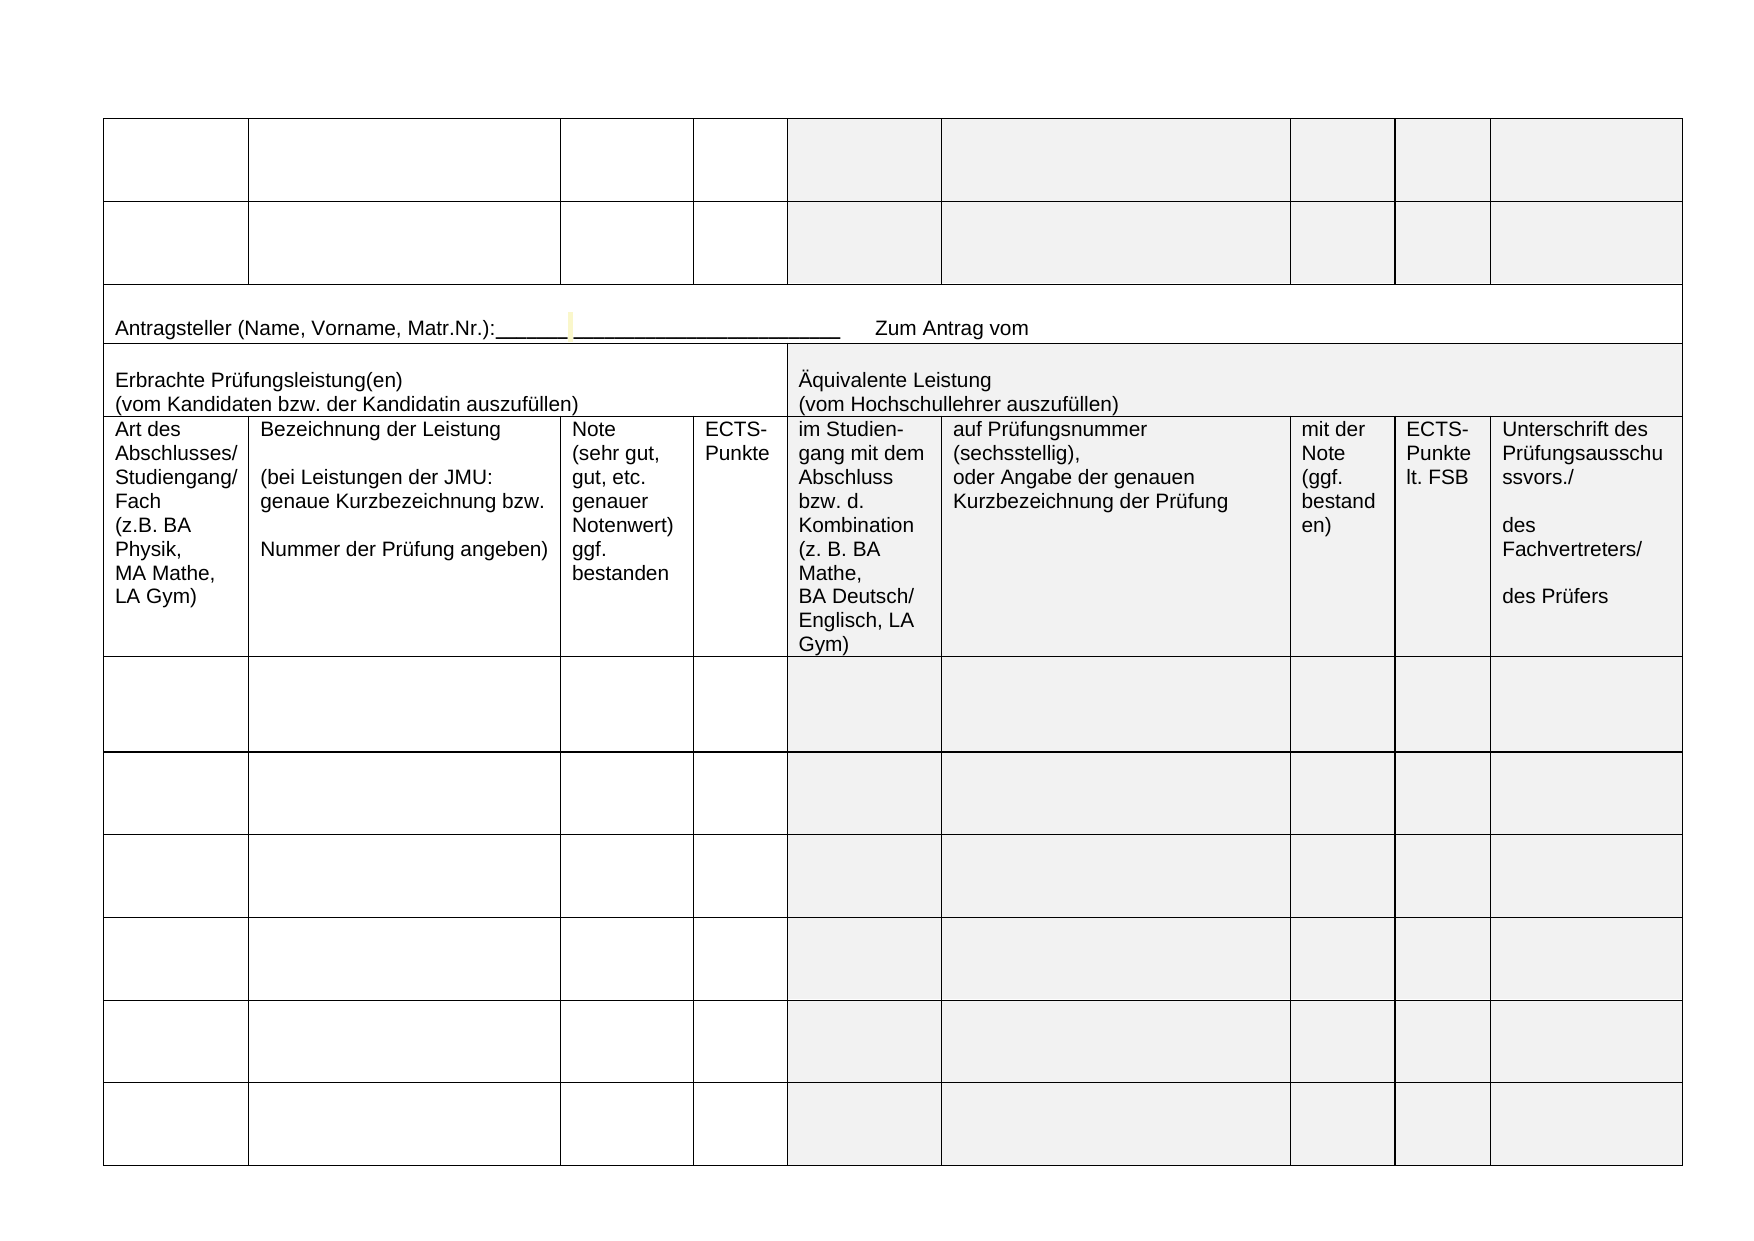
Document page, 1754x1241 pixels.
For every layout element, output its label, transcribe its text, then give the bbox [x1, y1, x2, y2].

table_cell [1396, 753, 1490, 834]
table_cell [694, 657, 787, 751]
table_cell [694, 202, 787, 283]
table_cell [104, 753, 248, 834]
table_cell [1396, 119, 1490, 201]
table_cell [249, 753, 560, 834]
table_cell [1491, 918, 1682, 999]
table_cell [788, 753, 941, 834]
table_cell [1291, 835, 1394, 917]
table_cell [561, 753, 693, 834]
table_cell [788, 918, 941, 999]
table_cell [561, 657, 693, 751]
table_cell [104, 202, 248, 283]
table_cell [249, 1001, 560, 1082]
table_cell Bezeichnung der Leistung (bei Leistungen der JMU: genaue Kurzbezeichnung bzw. Nummer der Prüfung angeben) [249, 417, 560, 656]
table_cell [1491, 202, 1682, 283]
table_cell [249, 835, 560, 917]
table_cell [104, 119, 248, 201]
table_cell [1491, 753, 1682, 834]
table_cell [1291, 119, 1394, 201]
table_cell [249, 119, 560, 201]
table_cell [942, 835, 1290, 917]
table_cell ECTS-Punkte lt. FSB [1396, 417, 1490, 656]
table_cell [1491, 657, 1682, 751]
table_cell [942, 202, 1290, 283]
table_cell [249, 202, 560, 283]
table_cell [561, 1001, 693, 1082]
table_cell [104, 918, 248, 999]
table_cell [1491, 835, 1682, 917]
table_cell [1396, 202, 1490, 283]
table_cell [1291, 657, 1394, 751]
table_cell [942, 119, 1290, 201]
table_cell [942, 918, 1290, 999]
table_cell [561, 918, 693, 999]
table_cell [1396, 1083, 1490, 1165]
table_cell [942, 753, 1290, 834]
table_cell Äquivalente Leistung (vom Hochschullehrer auszufüllen) [788, 344, 1682, 416]
table_cell [942, 1001, 1290, 1082]
table_cell [1396, 657, 1490, 751]
table_cell [104, 657, 248, 751]
table_cell [561, 202, 693, 283]
table_cell [561, 1083, 693, 1165]
table_cell [788, 1083, 941, 1165]
table_cell Erbrachte Prüfungsleistung(en) (vom Kandidaten bzw. der Kandidatin auszufüllen) [104, 344, 787, 416]
table_cell [249, 657, 560, 751]
table_cell [1291, 202, 1394, 283]
table_cell auf Prüfungsnummer (sechsstellig), oder Angabe der genauen Kurzbezeichnung der Prüfung [942, 417, 1290, 656]
table_cell [694, 119, 787, 201]
table_cell Antragsteller (Name, Vorname, Matr.Nr.):_______ __________________________ Zum Antrag vom [104, 285, 1682, 343]
table_cell [1396, 835, 1490, 917]
table_cell [788, 657, 941, 751]
table_cell [788, 119, 941, 201]
table_cell [1491, 1001, 1682, 1082]
table_cell [788, 202, 941, 283]
table_cell [1491, 1083, 1682, 1165]
table_cell Unterschrift des Prüfungsausschussvors./ des Fachvertreters/ des Prüfers [1491, 417, 1682, 656]
table_cell [1491, 119, 1682, 201]
table_cell [1396, 918, 1490, 999]
table_cell [1291, 918, 1394, 999]
table_cell [694, 753, 787, 834]
table_cell [1291, 1001, 1394, 1082]
table_cell [104, 1001, 248, 1082]
table_cell [694, 918, 787, 999]
table_cell mit der Note (ggf. bestanden) [1291, 417, 1394, 656]
table_cell [694, 1001, 787, 1082]
table_cell [561, 119, 693, 201]
table_cell [104, 1083, 248, 1165]
table_cell [104, 835, 248, 917]
table_cell [249, 1083, 560, 1165]
table_cell ECTS- Punkte [694, 417, 787, 656]
table_cell [694, 835, 787, 917]
table_cell [1291, 753, 1394, 834]
table_cell [694, 1083, 787, 1165]
table_cell [1396, 1001, 1490, 1082]
table_cell Note (sehr gut, gut, etc. genauer Notenwert) ggf. bestanden [561, 417, 693, 656]
table_cell [788, 835, 941, 917]
table_cell [561, 835, 693, 917]
table_cell Art des Abschlusses/ Studiengang/ Fach (z.B. BA Physik, MA Mathe, LA Gym) [104, 417, 248, 656]
table_cell [942, 657, 1290, 751]
table_cell [249, 918, 560, 999]
table_cell [942, 1083, 1290, 1165]
table_cell [1291, 1083, 1394, 1165]
table_cell [788, 1001, 941, 1082]
table_cell im Studien- gang mit dem Abschluss bzw. d. Kombination (z. B. BA Mathe, BA Deutsch/ Englisch, LA Gym) [788, 417, 941, 656]
